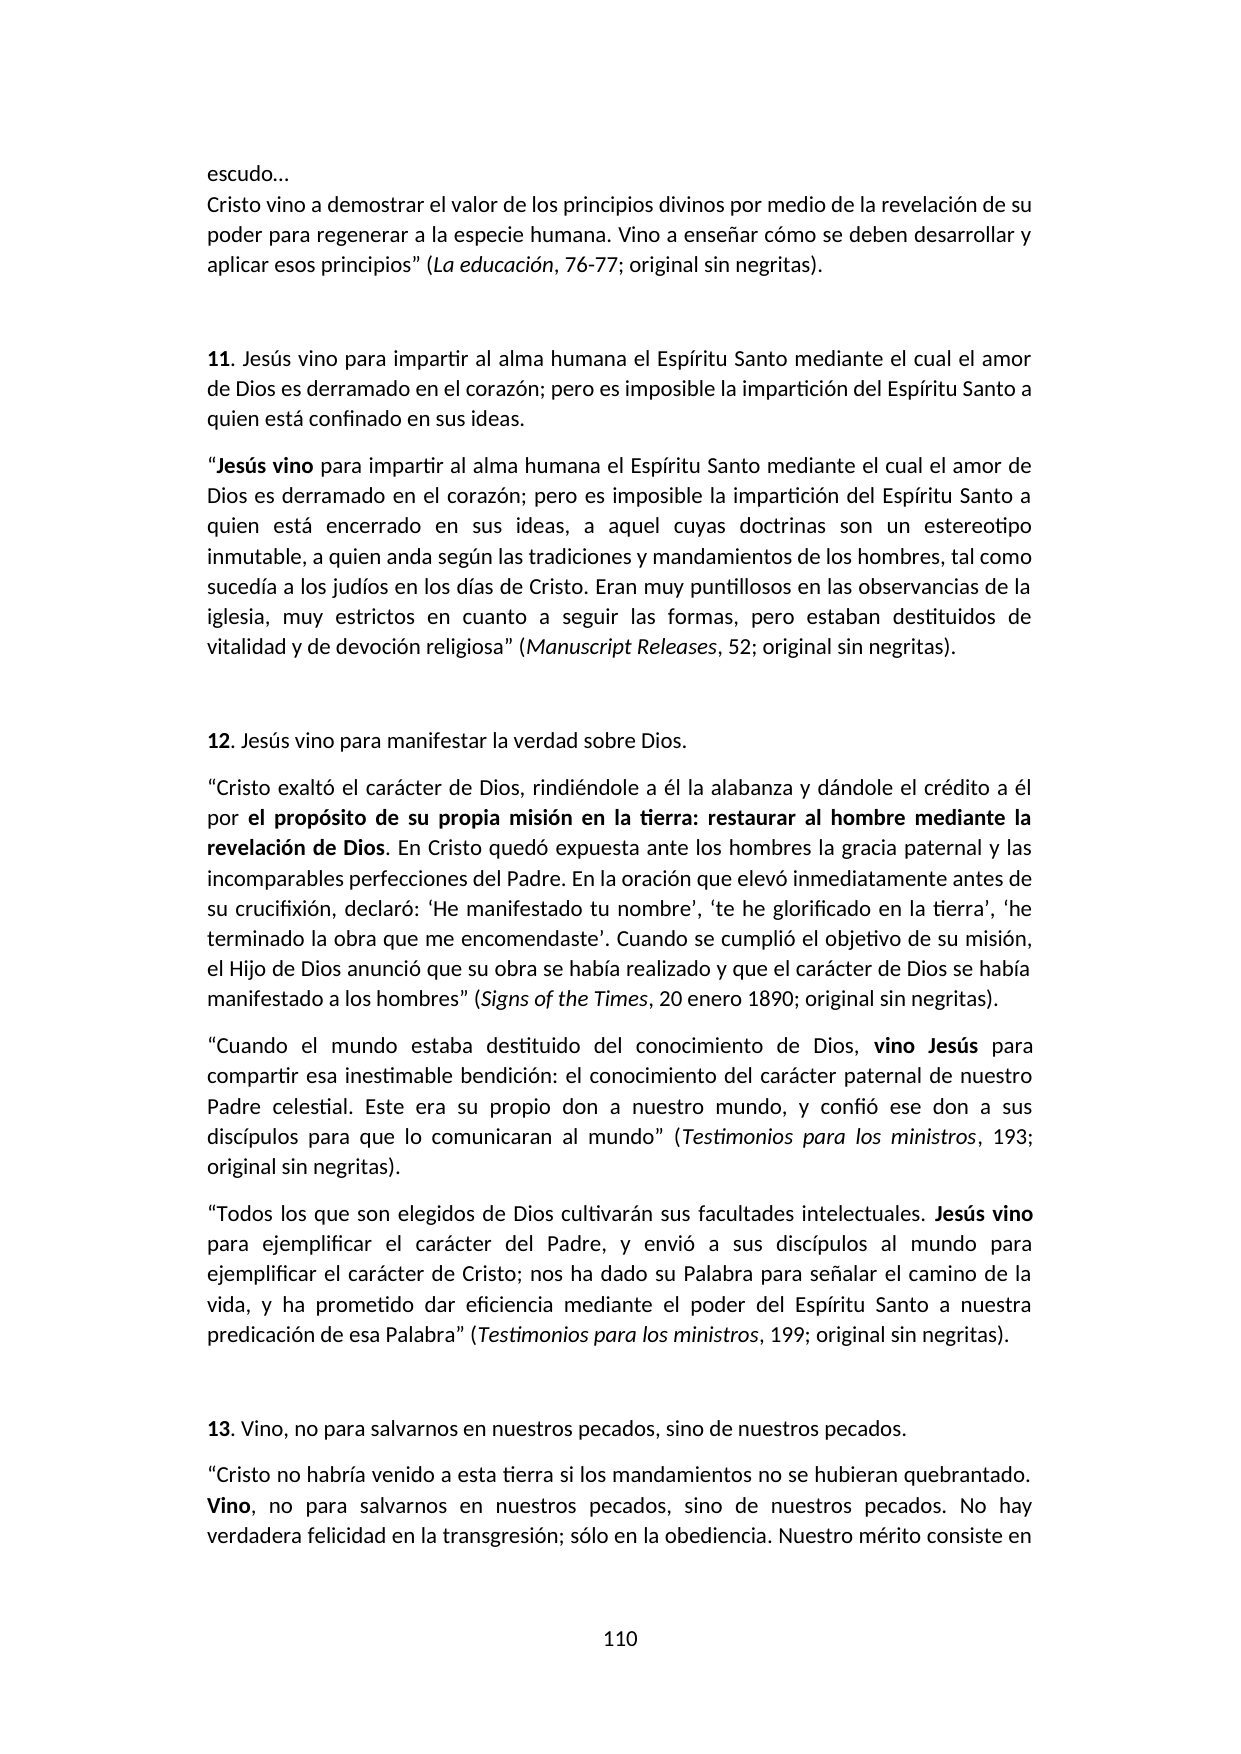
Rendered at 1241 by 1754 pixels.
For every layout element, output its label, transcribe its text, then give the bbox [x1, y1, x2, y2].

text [207, 1461, 1033, 1549]
text 11. Jesús vino para impartir al alma humana el Espíritu Santo mediante el cual el amor de Dios es derramado en el corazón; pero es imposible la impartición del Espíritu Santo a quien está confinado en sus ideas. [207, 344, 1033, 432]
text “Cuando el mundo estaba destituido del conocimiento de Dios, vino Jesús para compartir esa inestimable bendición: el conocimiento del carácter paternal de nuestro Padre celestial. Este era su propio don a nuestro mundo, y confió ese don a sus discípulos para que lo comunicaran al mundo” (Testimonios para los ministros, 193; original sin negritas). [207, 1031, 1033, 1180]
text “Cristo exaltó el carácter de Dios, rindiéndole a él la alabanza y dándole el crédito a él por el propósito de su propia misión en la tierra: restaurar al hombre mediante la revelación de Dios. En Cristo quedó expuesta ante los hombres la gracia paternal y las incomparables perfecciones del Padre. En la oración que elevó inmediatamente antes de su crucifixión, declaró: ‘He manifestado tu nombre’, ‘te he glorificado en la tierra’, ‘he terminado la obra que me encomendaste’. Cuando se cumplió el objetivo de su misión, el Hijo de Dios anunció que su obra se había realizado y que el carácter de Dios se había manifestado a los hombres” (Signs of the Times, 20 enero 1890; original sin negritas). [207, 773, 1033, 1012]
text “Todos los que son elegidos de Dios cultivarán sus facultades intelectuales. Jesús vino para ejemplificar el carácter del Padre, y envió a sus discípulos al mundo para ejemplificar el carácter de Cristo; nos ha dado su Palabra para señalar el camino de la vida, y ha prometido dar eficiencia mediante el poder del Espíritu Santo a nuestra predicación de esa Palabra” (Testimonios para los ministros, 199; original sin negritas). [207, 1199, 1033, 1348]
text 13. Vino, no para salvarnos en nuestros pecados, sino de nuestros pecados. [207, 1414, 1033, 1442]
text “Jesús vino para impartir al alma humana el Espíritu Santo mediante el cual el amor de Dios es derramado en el corazón; pero es imposible la impartición del Espíritu Santo a quien está encerrado en sus ideas, a aquel cuyas doctrinas son un estereotipo inmutable, a quien anda según las tradiciones y mandamientos de los hombres, tal como sucedía a los judíos en los días de Cristo. Eran muy puntillosos en las observancias de la iglesia, muy estrictos en cuanto a seguir las formas, pero estaban destituidos de vitalidad y de devoción religiosa” (Manuscript Releases, 52; original sin negritas). [207, 451, 1033, 660]
text 12. Jesús vino para manifestar la verdad sobre Dios. [207, 726, 1033, 754]
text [207, 159, 1033, 278]
